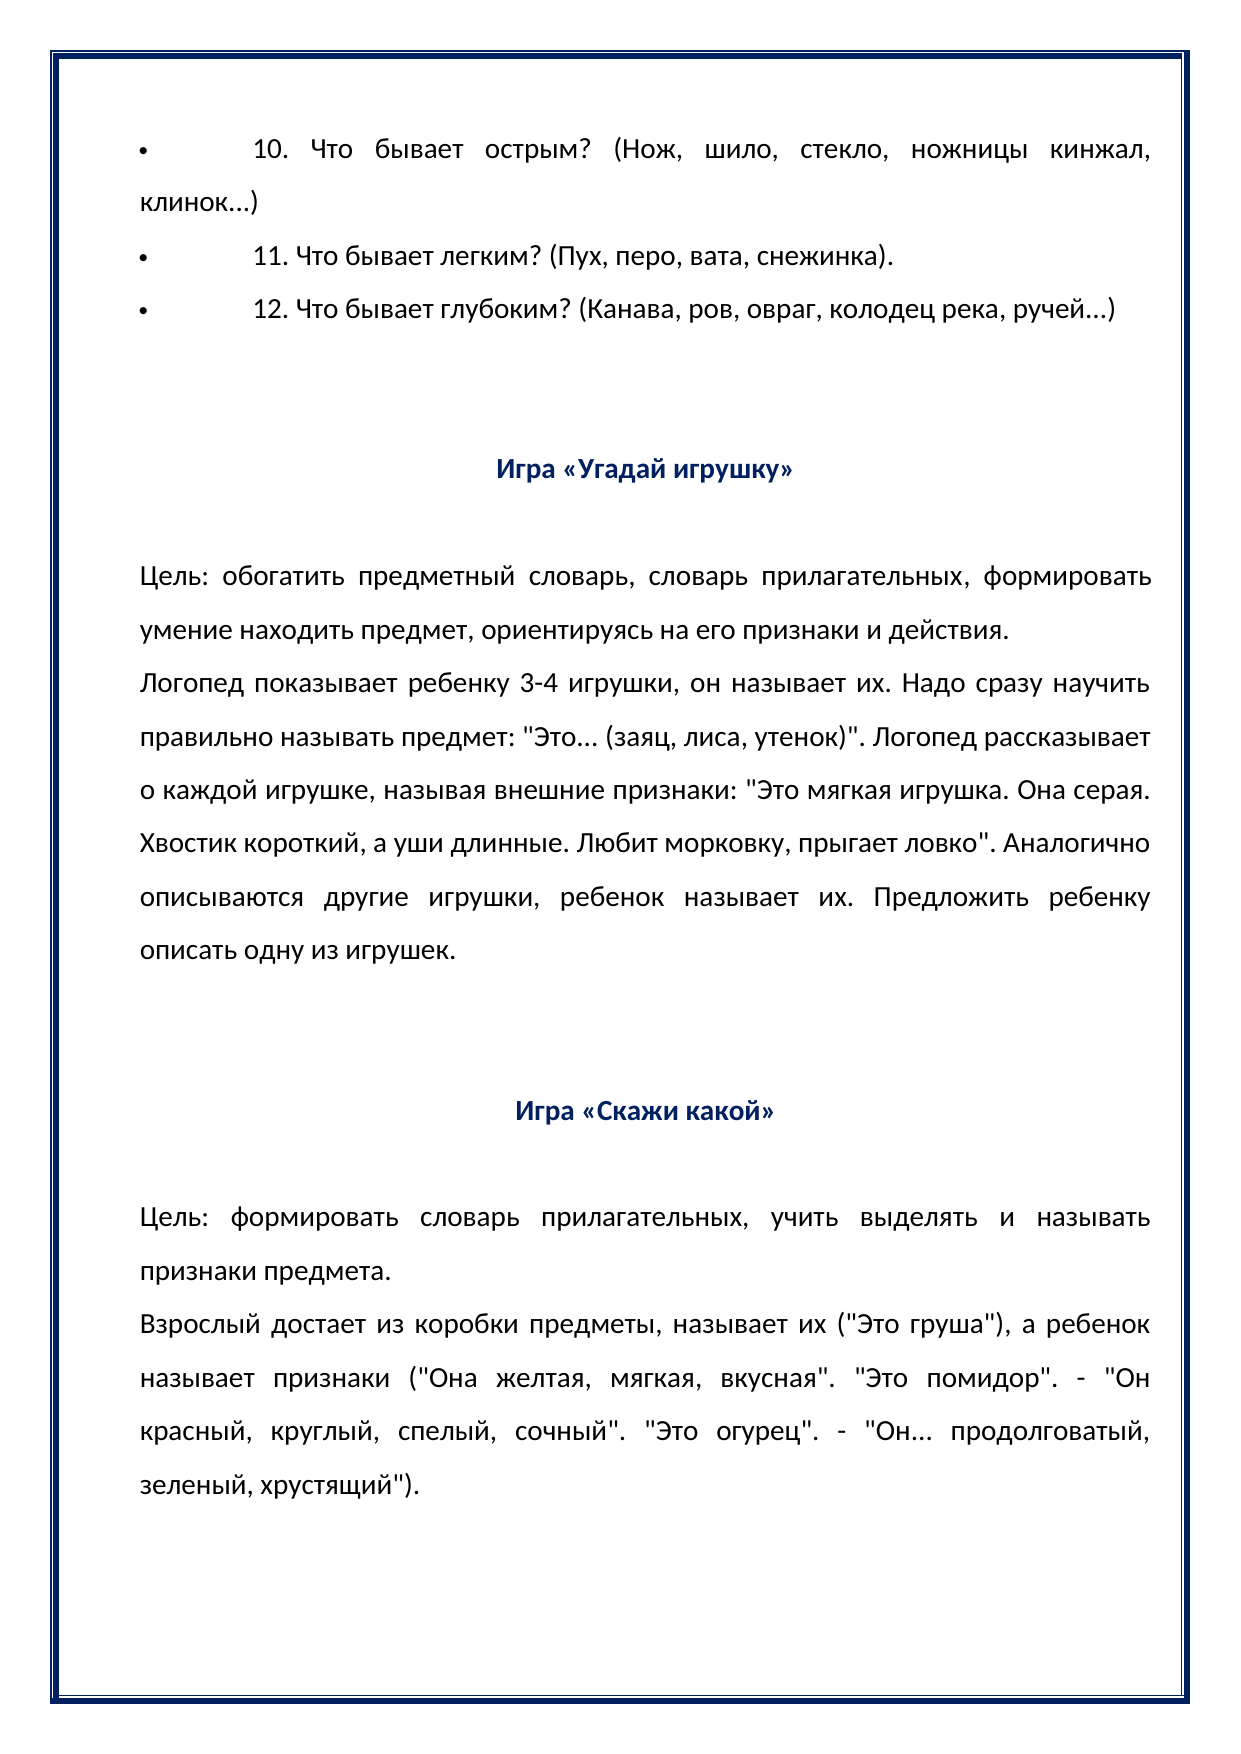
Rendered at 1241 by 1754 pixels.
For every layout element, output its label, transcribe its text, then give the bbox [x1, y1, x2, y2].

list 10. Что бывает острым? (Нож, шило, стекло, ножницы кинжал, клинок...) [139, 130, 1152, 219]
text Игра «Угадай игрушку» [139, 450, 1152, 486]
text Взрослый достает из коробки предметы, называет их ("Это груша"), а ребенок называет признаки ("Она желтая, мягкая, вкусная". "Это помидор". - "Он красный, круглый, спелый, сочный". "Это огурец". - "Он... продолговатый, зеленый, хрустящий"). [139, 1305, 1152, 1501]
text Цель: формировать словарь прилагательных, учить выделять и называть признаки предмета. [139, 1198, 1152, 1288]
list 12. Что бывает глубоким? (Канава, ров, овраг, колодец река, ручей...) [139, 290, 1152, 326]
text Цель: обогатить предметный словарь, словарь прилагательных, формировать умение находить предмет, ориентируясь на его признаки и действия. [139, 557, 1152, 646]
text Логопед показывает ребенку 3-4 игрушки, он называет их. Надо сразу научить правильно называть предмет: "Это... (заяц, лиса, утенок)". Логопед рассказывает о каждой игрушке, называя внешние признаки: "Это мягкая игрушка. Она серая. Хвостик короткий, а уши длинные. Любит морковку, прыгает ловко". Аналогично описываются другие игрушки, ребенок называет их. Предложить ребенку описать одну из игрушек. [139, 664, 1152, 967]
list 11. Что бывает легким? (Пух, перо, вата, снежинка). [139, 237, 1152, 272]
text Игра «Скажи какой» [139, 1092, 1152, 1127]
